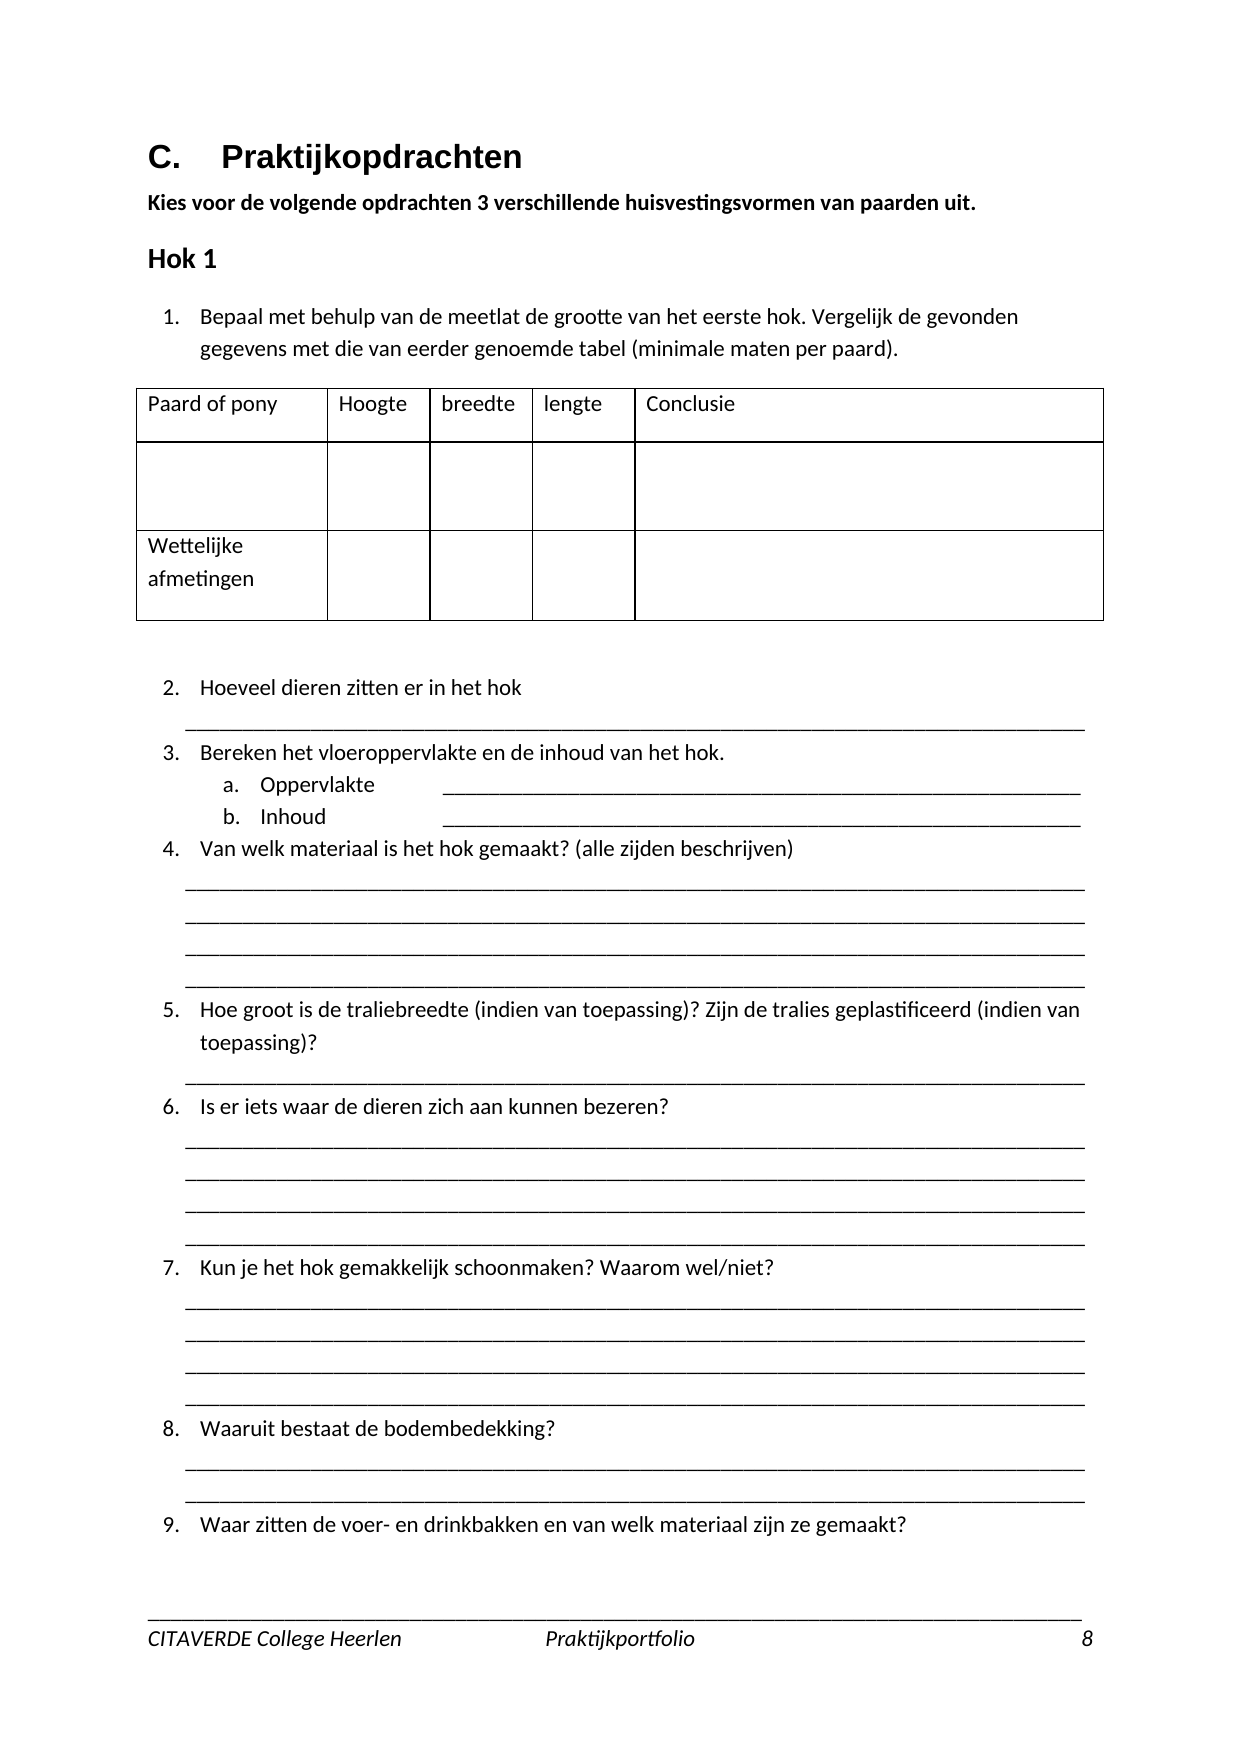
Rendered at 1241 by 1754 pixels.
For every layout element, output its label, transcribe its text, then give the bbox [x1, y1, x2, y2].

list Inhoud ________________________________________________________ [223, 802, 1093, 830]
text Hok 1 [148, 241, 1093, 276]
table_cell [533, 443, 634, 530]
text _____________________________________________________________________________________________________________________________________________________________________________________________________________________________________________ [185, 899, 1093, 991]
list Waaruit bestaat de bodembedekking? [162, 1414, 1093, 1442]
table_cell [636, 531, 1103, 619]
table_header breedte [431, 389, 532, 441]
table_cell Wettelijke afmetingen [137, 531, 327, 619]
list Hoeveel dieren zitten er in het hok [162, 673, 1093, 702]
list Bereken het vloeroppervlakte en de inhoud van het hok. [162, 738, 1093, 766]
subtitle Praktijkopdrachten [148, 137, 1093, 176]
table_cell [533, 531, 634, 619]
text _______________________________________________________________________________ [185, 867, 1093, 895]
table_cell [328, 531, 429, 619]
list Waar zitten de voer- en drinkbakken en van welk materiaal zijn ze gemaakt? [162, 1510, 1093, 1538]
table_cell [137, 443, 327, 530]
list Kun je het hok gemakkelijk schoonmaken? Waarom wel/niet? [162, 1253, 1093, 1281]
list Bepaal met behulp van de meetlat de grootte van het eerste hok. Vergelijk de gevonden gegevens met die van eerder genoemde tabel (minimale maten per paard). [162, 302, 1093, 363]
table_cell [431, 531, 532, 619]
text Kies voor de volgende opdrachten 3 verschillende huisvestingsvormen van paarden uit. [148, 188, 1093, 216]
text _______________________________________________________________________________ [185, 706, 1093, 734]
table_header Paard of pony [137, 389, 327, 441]
table_cell [636, 443, 1103, 530]
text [185, 1446, 1093, 1506]
list Van welk materiaal is het hok gemaakt? (alle zijden beschrijven) [162, 834, 1093, 862]
table_header lengte [533, 389, 634, 441]
table_header Hoogte [328, 389, 429, 441]
table_header Conclusie [636, 389, 1103, 441]
table_cell [328, 443, 429, 530]
table_cell [431, 443, 532, 530]
list Is er iets waar de dieren zich aan kunnen bezeren? [162, 1092, 1093, 1120]
list Oppervlakte ________________________________________________________ [223, 770, 1093, 798]
list Hoe groot is de traliebreedte (indien van toepassing)? Zijn de tralies geplastificeerd (indien van toepassing)? [162, 995, 1093, 1056]
text _______________________________________________________________________________ [185, 1060, 1093, 1088]
